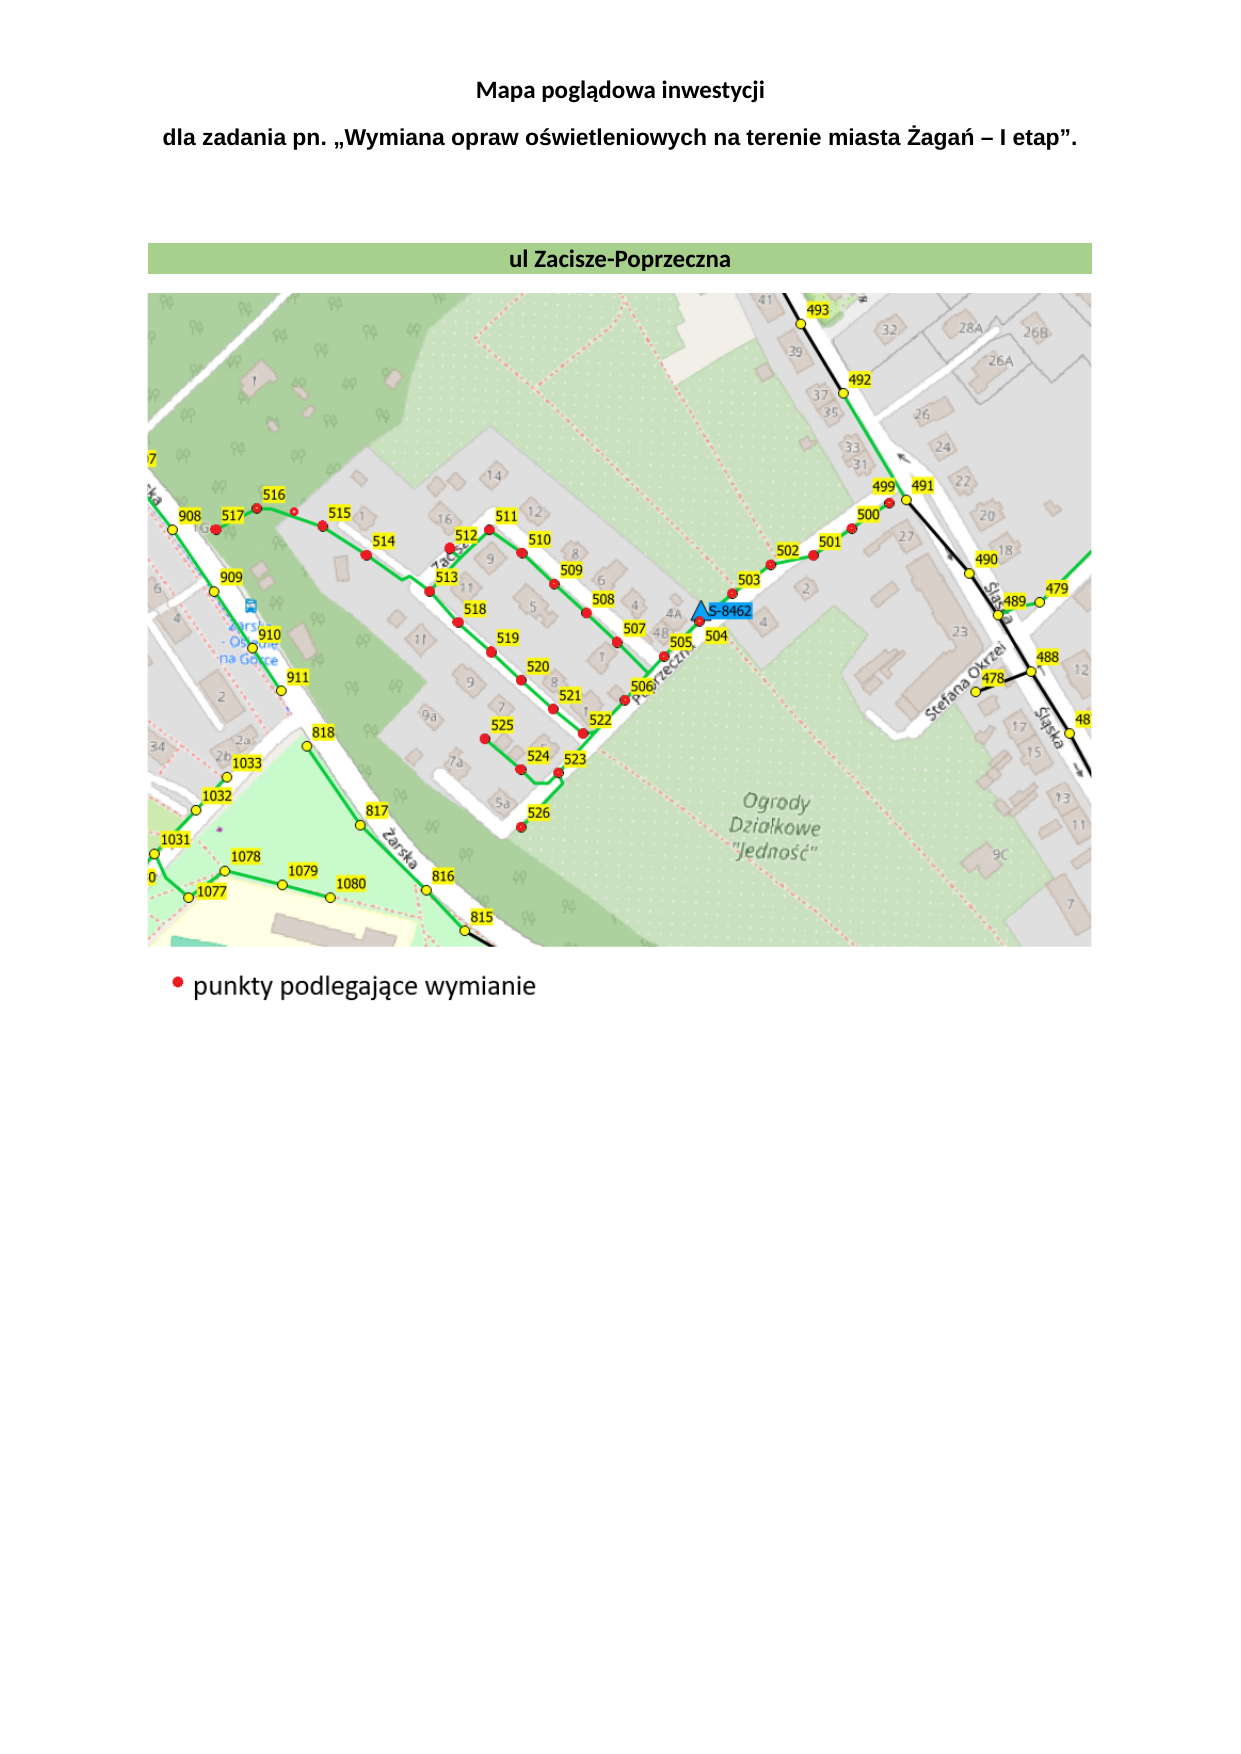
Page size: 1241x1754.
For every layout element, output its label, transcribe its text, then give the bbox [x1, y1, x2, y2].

picture [147, 293, 1092, 1223]
text ul Zacisze-Poprzeczna [148, 243, 1092, 274]
